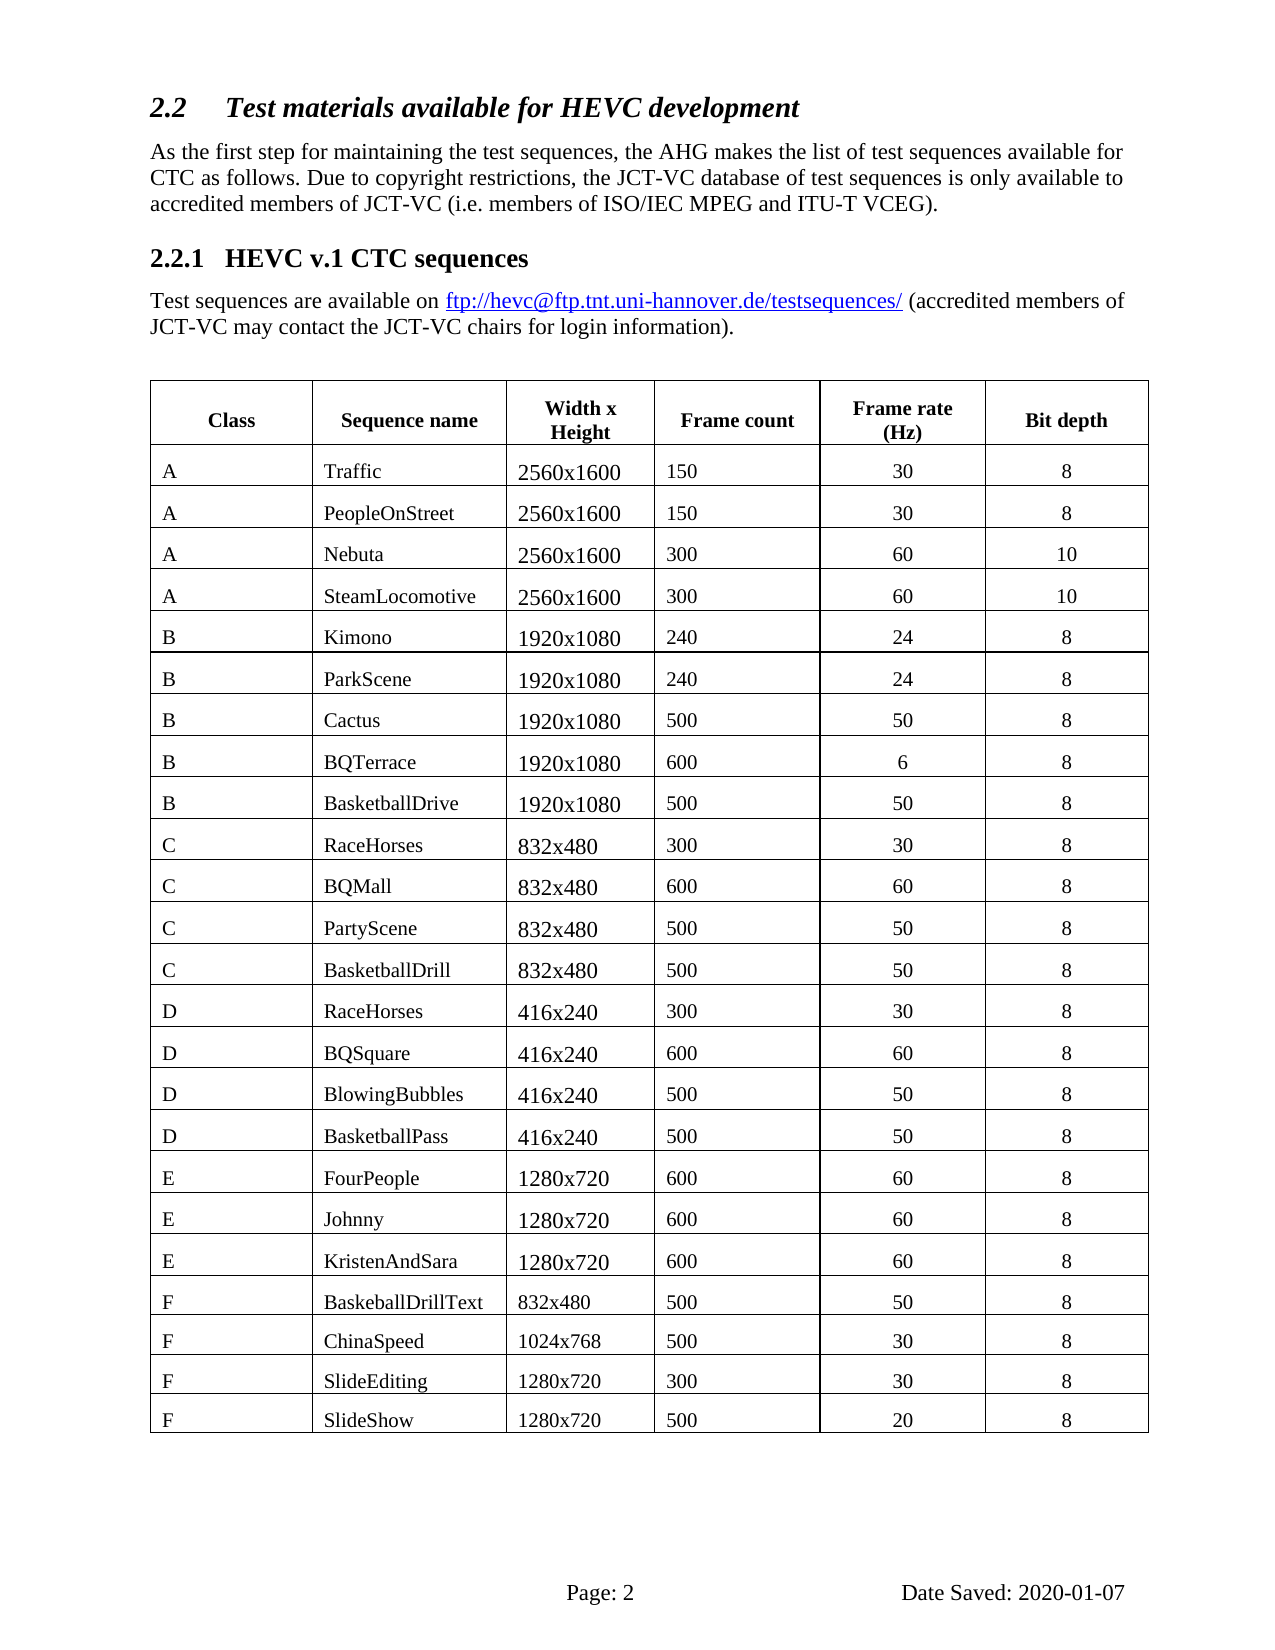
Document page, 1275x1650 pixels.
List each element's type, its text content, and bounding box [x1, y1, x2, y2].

table_cell Traffic [313, 445, 506, 485]
table_cell E [151, 1151, 312, 1192]
table_cell 500 [655, 1315, 819, 1353]
table_cell 8 [986, 1110, 1148, 1150]
table_cell 600 [655, 1027, 819, 1067]
table_cell BasketballPass [313, 1110, 506, 1150]
table_cell 60 [821, 1151, 985, 1192]
table_cell 1024x768 [507, 1315, 654, 1353]
table_cell A [151, 528, 312, 568]
table_cell 1920x1080 [507, 694, 654, 734]
table_cell 500 [655, 1394, 819, 1432]
table_cell ParkScene [313, 653, 506, 693]
table_cell KristenAndSara [313, 1234, 506, 1275]
table_cell C [151, 944, 312, 984]
table_cell F [151, 1355, 312, 1393]
table_cell 60 [821, 860, 985, 901]
table_cell D [151, 985, 312, 1026]
table_cell 600 [655, 860, 819, 901]
table_cell 8 [986, 1068, 1148, 1109]
table_cell 600 [655, 1234, 819, 1275]
table_cell 416x240 [507, 985, 654, 1026]
table_cell B [151, 777, 312, 818]
table_cell F [151, 1276, 312, 1314]
table_cell A [151, 486, 312, 527]
table_cell B [151, 653, 312, 693]
subtitle Test materials available for HEVC development [150, 90, 1125, 123]
table_cell BQMall [313, 860, 506, 901]
table_cell Nebuta [313, 528, 506, 568]
table_cell 8 [986, 1234, 1148, 1275]
table_cell 1280x720 [507, 1355, 654, 1393]
table_cell 500 [655, 902, 819, 942]
table_cell F [151, 1315, 312, 1353]
table_cell 500 [655, 777, 819, 818]
table_cell 8 [986, 736, 1148, 776]
table_cell BasketballDrive [313, 777, 506, 818]
table_cell 1920x1080 [507, 777, 654, 818]
table_cell 832x480 [507, 819, 654, 859]
table_cell 30 [821, 1355, 985, 1393]
table_cell 50 [821, 1110, 985, 1150]
table_cell 8 [986, 777, 1148, 818]
table_cell 2560x1600 [507, 528, 654, 568]
table_cell E [151, 1193, 312, 1233]
table_cell 8 [986, 819, 1148, 859]
table_cell 240 [655, 611, 819, 651]
table_cell 10 [986, 528, 1148, 568]
table_cell E [151, 1234, 312, 1275]
table_cell 500 [655, 1068, 819, 1109]
table_cell 30 [821, 985, 985, 1026]
table_cell C [151, 860, 312, 901]
table_cell 300 [655, 1355, 819, 1393]
table_cell BQTerrace [313, 736, 506, 776]
table_cell 6 [821, 736, 985, 776]
table_cell 150 [655, 486, 819, 527]
table_cell 60 [821, 1193, 985, 1233]
table_cell Kimono [313, 611, 506, 651]
table_cell F [151, 1394, 312, 1432]
table_cell BQSquare [313, 1027, 506, 1067]
table_header Width x Height [507, 381, 654, 444]
table_cell A [151, 445, 312, 485]
table_cell 24 [821, 611, 985, 651]
table_cell Johnny [313, 1193, 506, 1233]
table_cell 1280x720 [507, 1234, 654, 1275]
table_cell B [151, 694, 312, 734]
table_header Class [151, 381, 312, 444]
table_cell 832x480 [507, 902, 654, 942]
table_cell 20 [821, 1394, 985, 1432]
table_cell 600 [655, 1151, 819, 1192]
table_cell B [151, 736, 312, 776]
table_cell 1920x1080 [507, 653, 654, 693]
table_cell D [151, 1110, 312, 1150]
table_cell SteamLocomotive [313, 569, 506, 610]
table_header Sequence name [313, 381, 506, 444]
table_cell 8 [986, 1315, 1148, 1353]
table_cell 500 [655, 694, 819, 734]
table_cell 600 [655, 1193, 819, 1233]
table_cell 416x240 [507, 1068, 654, 1109]
table_cell 8 [986, 944, 1148, 984]
table_cell 150 [655, 445, 819, 485]
table_cell BaskeballDrillText [313, 1276, 506, 1314]
table_cell 60 [821, 1234, 985, 1275]
table_cell 300 [655, 528, 819, 568]
table_cell 1280x720 [507, 1394, 654, 1432]
table_cell SlideShow [313, 1394, 506, 1432]
table_header Bit depth [986, 381, 1148, 444]
table_cell 8 [986, 611, 1148, 651]
table_cell D [151, 1068, 312, 1109]
table_cell 2560x1600 [507, 486, 654, 527]
table_cell PeopleOnStreet [313, 486, 506, 527]
table_cell 8 [986, 1193, 1148, 1233]
table_cell 30 [821, 486, 985, 527]
table_cell B [151, 611, 312, 651]
table_cell 50 [821, 694, 985, 734]
table_cell 500 [655, 1276, 819, 1314]
table_cell 2560x1600 [507, 569, 654, 610]
table_cell 8 [986, 1027, 1148, 1067]
table_cell 50 [821, 944, 985, 984]
table_cell 500 [655, 944, 819, 984]
table_cell 8 [986, 1355, 1148, 1393]
table_cell 60 [821, 569, 985, 610]
table_cell 50 [821, 777, 985, 818]
table_cell 30 [821, 445, 985, 485]
table_cell 50 [821, 902, 985, 942]
table_cell FourPeople [313, 1151, 506, 1192]
table_cell 1280x720 [507, 1193, 654, 1233]
table_cell 1920x1080 [507, 611, 654, 651]
table_header Frame rate (Hz) [821, 381, 985, 444]
table_cell PartyScene [313, 902, 506, 942]
table_cell 8 [986, 445, 1148, 485]
table_cell 8 [986, 694, 1148, 734]
table_cell 10 [986, 569, 1148, 610]
text As the first step for maintaining the test sequences, the AHG makes the list of test sequences available for CTC as follows. Due to copyright restrictions, the JCT-VC database of test sequences is only available to accredited members of JCT-VC (i.e. members of ISO/IEC MPEG and ITU-T VCEG). [150, 138, 1125, 217]
table_cell 30 [821, 819, 985, 859]
table_cell 30 [821, 1315, 985, 1353]
table_cell 8 [986, 860, 1148, 901]
table_cell 8 [986, 653, 1148, 693]
table_cell 500 [655, 1110, 819, 1150]
table_cell 24 [821, 653, 985, 693]
table_cell 2560x1600 [507, 445, 654, 485]
table_cell C [151, 819, 312, 859]
table_cell 8 [986, 1151, 1148, 1192]
table_cell RaceHorses [313, 819, 506, 859]
table_cell 300 [655, 819, 819, 859]
table_cell 1280x720 [507, 1151, 654, 1192]
table_header Frame count [655, 381, 819, 444]
table_cell 50 [821, 1276, 985, 1314]
subtitle HEVC v.1 CTC sequences [150, 242, 1125, 273]
table_cell 300 [655, 569, 819, 610]
table_cell 1920x1080 [507, 736, 654, 776]
table_cell 832x480 [507, 1276, 654, 1314]
table_cell 300 [655, 985, 819, 1026]
table_cell 416x240 [507, 1027, 654, 1067]
table_cell 240 [655, 653, 819, 693]
table_cell RaceHorses [313, 985, 506, 1026]
table_cell 8 [986, 486, 1148, 527]
table_cell 832x480 [507, 860, 654, 901]
table_cell BasketballDrill [313, 944, 506, 984]
text Test sequences are available on ftp://hevc@ftp.tnt.uni-hannover.de/testsequences/ (accredited members of JCT-VC may contact the JCT-VC chairs for login information). [150, 287, 1125, 340]
table_cell 8 [986, 1276, 1148, 1314]
table_cell 416x240 [507, 1110, 654, 1150]
table_cell 8 [986, 902, 1148, 942]
table_cell ChinaSpeed [313, 1315, 506, 1353]
table_cell 600 [655, 736, 819, 776]
table_cell 60 [821, 1027, 985, 1067]
table_cell 50 [821, 1068, 985, 1109]
table_cell Cactus [313, 694, 506, 734]
table_cell 8 [986, 1394, 1148, 1432]
table_cell D [151, 1027, 312, 1067]
table_cell 832x480 [507, 944, 654, 984]
table_cell A [151, 569, 312, 610]
table_cell 8 [986, 985, 1148, 1026]
table_cell C [151, 902, 312, 942]
table_cell SlideEditing [313, 1355, 506, 1393]
table_cell 60 [821, 528, 985, 568]
table_cell BlowingBubbles [313, 1068, 506, 1109]
